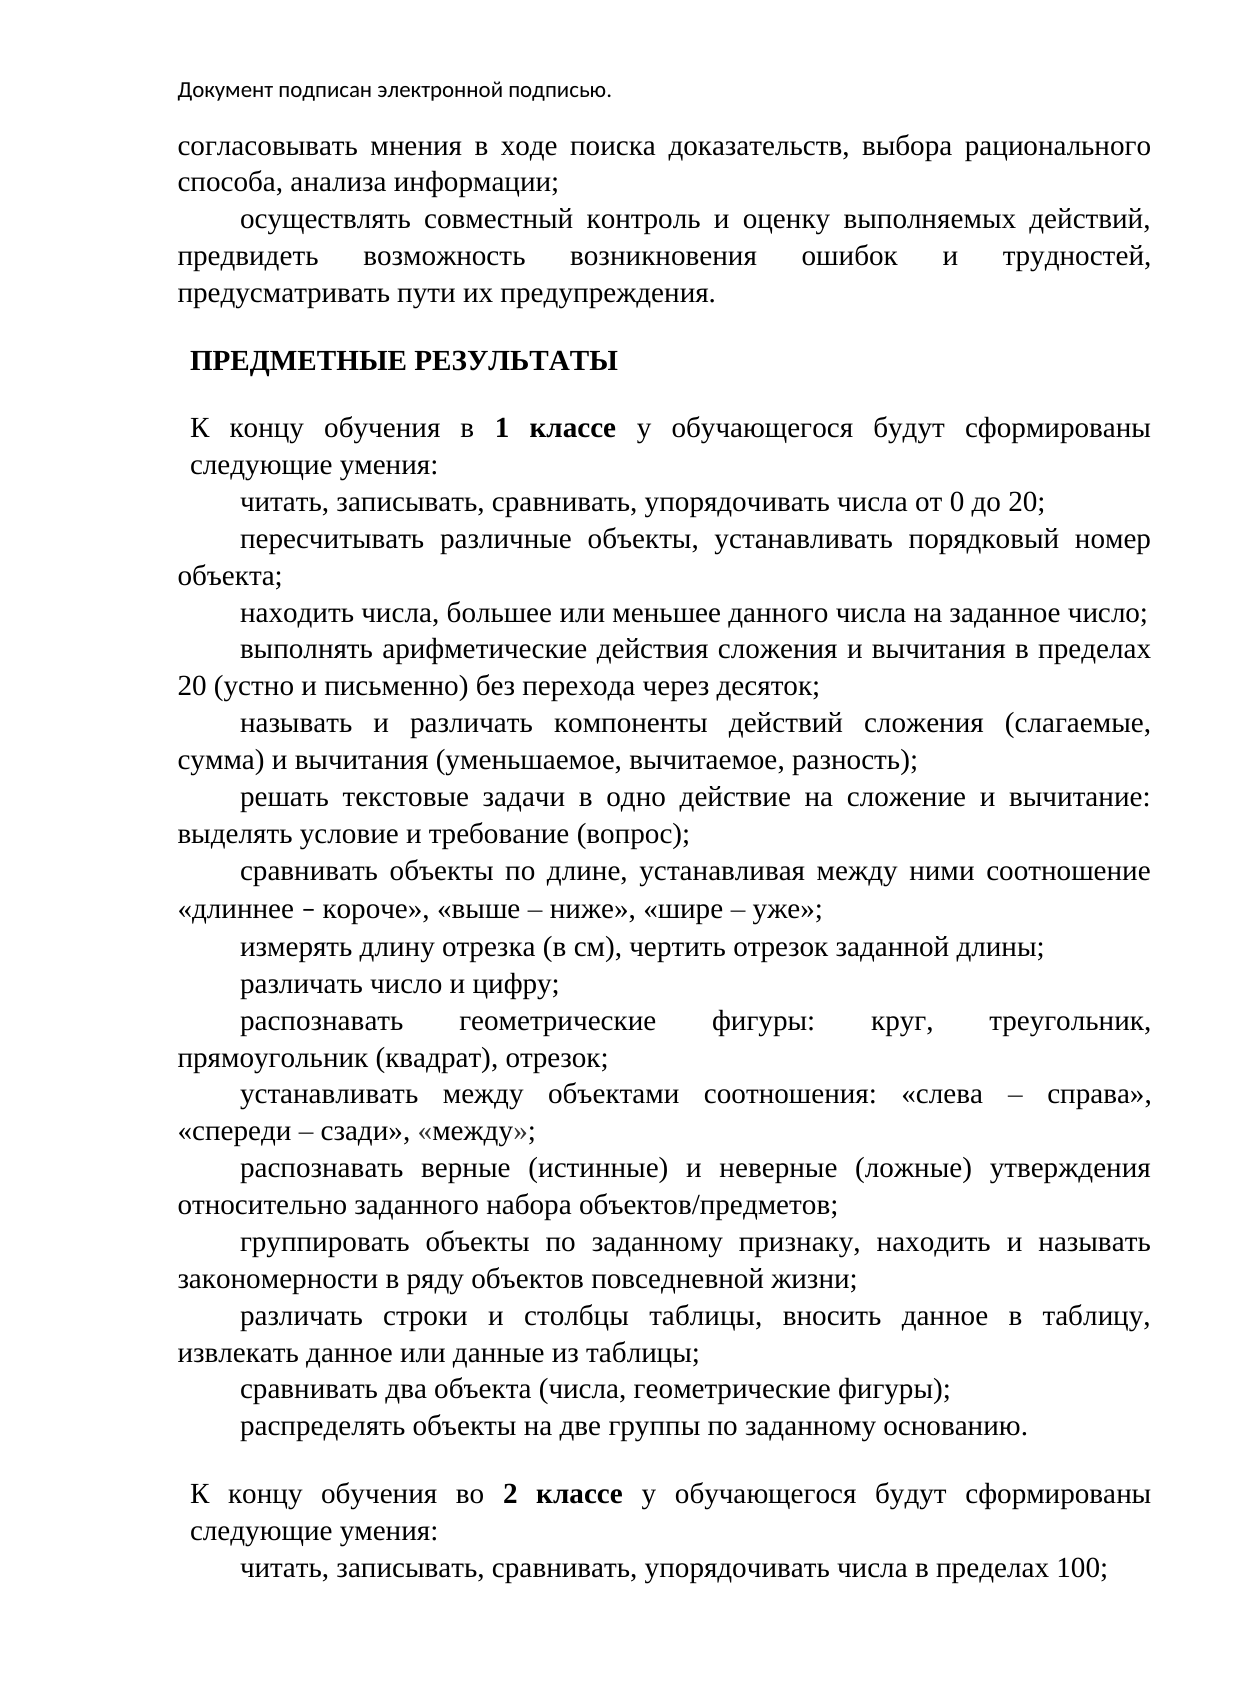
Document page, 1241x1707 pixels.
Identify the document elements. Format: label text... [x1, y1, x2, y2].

text распределять объекты на две группы по заданному основанию. [177, 1408, 1152, 1442]
text К концу обучения во 2 классе у обучающегося будут сформированы следующие умения: [190, 1476, 1152, 1547]
text К концу обучения в 1 классе у обучающегося будут сформированы следующие умения: [190, 410, 1152, 481]
text называть и различать компоненты действий сложения (слагаемые, сумма) и вычитания (уменьшаемое, вычитаемое, разность); [177, 705, 1152, 776]
text различать строки и столбцы таблицы, вносить данное в таблицу, извлекать данное или данные из таблицы; [177, 1298, 1152, 1368]
text пересчитывать различные объекты, устанавливать порядковый номер объекта; [177, 521, 1152, 591]
text распознавать геометрические фигуры: круг, треугольник, прямоугольник (квадрат), отрезок; [177, 1003, 1152, 1073]
text сравнивать объекты по длине, устанавливая между ними соотношение «длиннее – короче», «выше – ниже», «шире – уже»; [177, 853, 1152, 926]
text решать текстовые задачи в одно действие на сложение и вычитание: выделять условие и требование (вопрос); [177, 779, 1152, 849]
text устанавливать между объектами соотношения: «слева – справа», «спереди – сзади», «между»; [177, 1077, 1152, 1147]
text находить числа, большее или меньшее данного числа на заданное число; [177, 595, 1152, 628]
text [177, 128, 1152, 198]
text распознавать верные (истинные) и неверные (ложные) утверждения относительно заданного набора объектов/предметов; [177, 1150, 1152, 1221]
text группировать объекты по заданному признаку, находить и называть закономерности в ряду объектов повседневной жизни; [177, 1224, 1152, 1294]
text осуществлять совместный контроль и оценку выполняемых действий, предвидеть возможность возникновения ошибок и трудностей, предусматривать пути их предупреждения. [177, 201, 1152, 309]
text ПРЕДМЕТНЫЕ РЕЗУЛЬТАТЫ [190, 343, 1152, 376]
text различать число и цифру; [177, 966, 1152, 999]
text измерять длину отрезка (в см), чертить отрезок заданной длины; [177, 929, 1152, 963]
text сравнивать два объекта (числа, геометрические фигуры); [177, 1372, 1152, 1405]
text выполнять арифметические действия сложения и вычитания в пределах 20 (устно и письменно) без перехода через десяток; [177, 632, 1152, 702]
text читать, записывать, сравнивать, упорядочивать числа от 0 до 20; [177, 484, 1152, 518]
text читать, записывать, сравнивать, упорядочивать числа в пределах 100; [177, 1550, 1152, 1583]
